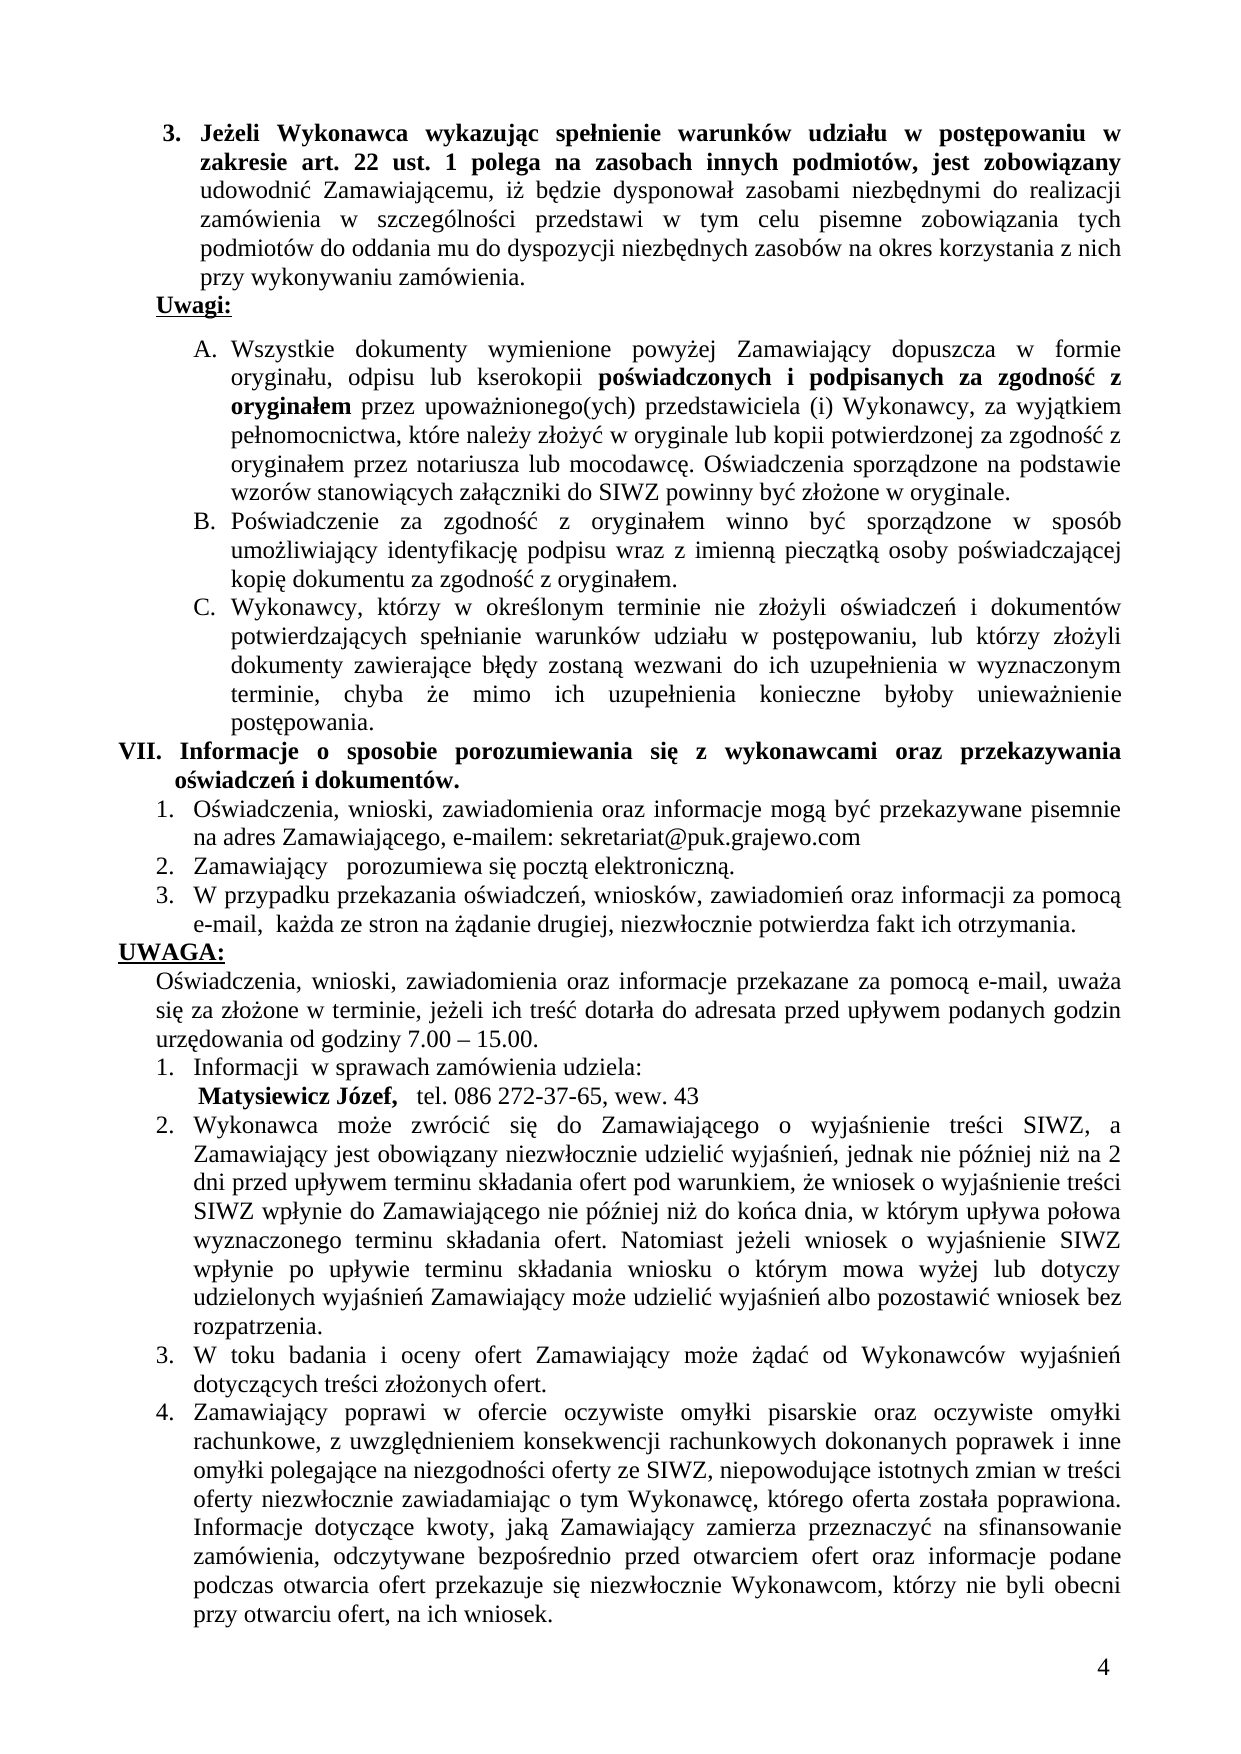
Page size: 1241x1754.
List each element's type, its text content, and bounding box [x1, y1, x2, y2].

list Wykonawca może zwrócić się do Zamawiającego o wyjaśnienie treści SIWZ, a Zamawiający jest obowiązany niezwłocznie udzielić wyjaśnień, jednak nie później niż na 2 dni przed upływem terminu składania ofert pod warunkiem, że wniosek o wyjaśnienie treści SIWZ wpłynie do Zamawiającego nie później niż do końca dnia, w którym upływa połowa wyznaczonego terminu składania ofert. Natomiast jeżeli wniosek o wyjaśnienie SIWZ wpłynie po upływie terminu składania wniosku o którym mowa wyżej lub dotyczy udzielonych wyjaśnień Zamawiający może udzielić wyjaśnień albo pozostawić wniosek bez rozpatrzenia. [156, 1110, 1122, 1340]
list W przypadku przekazania oświadczeń, wniosków, zawiadomień oraz informacji za pomocą e-mail, każda ze stron na żądanie drugiej, niezwłocznie potwierdza fakt ich otrzymania. [156, 880, 1122, 937]
list Informacji w sprawach zamówienia udziela: [156, 1052, 1122, 1081]
text VII. Informacje o sposobie porozumiewania się z wykonawcami oraz przekazywania oświadczeń i dokumentów. [118, 736, 1122, 794]
list Poświadczenie za zgodność z oryginałem winno być sporządzone w sposób umożliwiający identyfikację podpisu wraz z imienną pieczątką osoby poświadczającej kopię dokumentu za zgodność z oryginałem. [193, 506, 1122, 592]
list Wszystkie dokumenty wymienione powyżej Zamawiający dopuszcza w formie oryginału, odpisu lub kserokopii poświadczonych i podpisanych za zgodność z oryginałem przez upoważnionego(ych) przedstawiciela (i) Wykonawcy, za wyjątkiem pełnomocnictwa, które należy złożyć w oryginale lub kopii potwierdzonej za zgodność z oryginałem przez notariusza lub mocodawcę. Oświadczenia sporządzone na podstawie wzorów stanowiących załączniki do SIWZ powinny być złożone w oryginale. [193, 334, 1122, 506]
list Zamawiający porozumiewa się pocztą elektroniczną. [156, 851, 1122, 880]
text UWAGA: [118, 937, 1122, 966]
text Oświadczenia, wnioski, zawiadomienia oraz informacje przekazane za pomocą e-mail, uważa się za złożone w terminie, jeżeli ich treść dotarła do adresata przed upływem podanych godzin urzędowania od godziny 7.00 – 15.00. [156, 966, 1122, 1052]
list Oświadczenia, wnioski, zawiadomienia oraz informacje mogą być przekazywane pisemnie na adres Zamawiającego, e-mailem: sekretariat@puk.grajewo.com [156, 794, 1122, 851]
text Matysiewicz Józef, tel. 086 272-37-65, wew. 43 [198, 1081, 1122, 1110]
text Uwagi: [156, 291, 1122, 319]
list Zamawiający poprawi w ofercie oczywiste omyłki pisarskie oraz oczywiste omyłki rachunkowe, z uwzględnieniem konsekwencji rachunkowych dokonanych poprawek i inne omyłki polegające na niezgodności oferty ze SIWZ, niepowodujące istotnych zmian w treści oferty niezwłocznie zawiadamiając o tym Wykonawcę, którego oferta została poprawiona. Informacje dotyczące kwoty, jaką Zamawiający zamierza przeznaczyć na sfinansowanie zamówienia, odczytywane bezpośrednio przed otwarciem ofert oraz informacje podane podczas otwarcia ofert przekazuje się niezwłocznie Wykonawcom, którzy nie byli obecni przy otwarciu ofert, na ich wniosek. [156, 1397, 1122, 1627]
list Jeżeli Wykonawca wykazując spełnienie warunków udziału w postępowaniu w zakresie art. 22 ust. 1 polega na zasobach innych podmiotów, jest zobowiązany udowodnić Zamawiającemu, iż będzie dysponował zasobami niezbędnymi do realizacji zamówienia w szczególności przedstawi w tym celu pisemne zobowiązania tych podmiotów do oddania mu do dyspozycji niezbędnych zasobów na okres korzystania z nich przy wykonywaniu zamówienia. [162, 118, 1122, 291]
list W toku badania i oceny ofert Zamawiający może żądać od Wykonawców wyjaśnień dotyczących treści złożonych ofert. [156, 1340, 1122, 1397]
list Wykonawcy, którzy w określonym terminie nie złożyli oświadczeń i dokumentów potwierdzających spełnianie warunków udziału w postępowaniu, lub którzy złożyli dokumenty zawierające błędy zostaną wezwani do ich uzupełnienia w wyznaczonym terminie, chyba że mimo ich uzupełnienia konieczne byłoby unieważnienie postępowania. [193, 592, 1122, 736]
